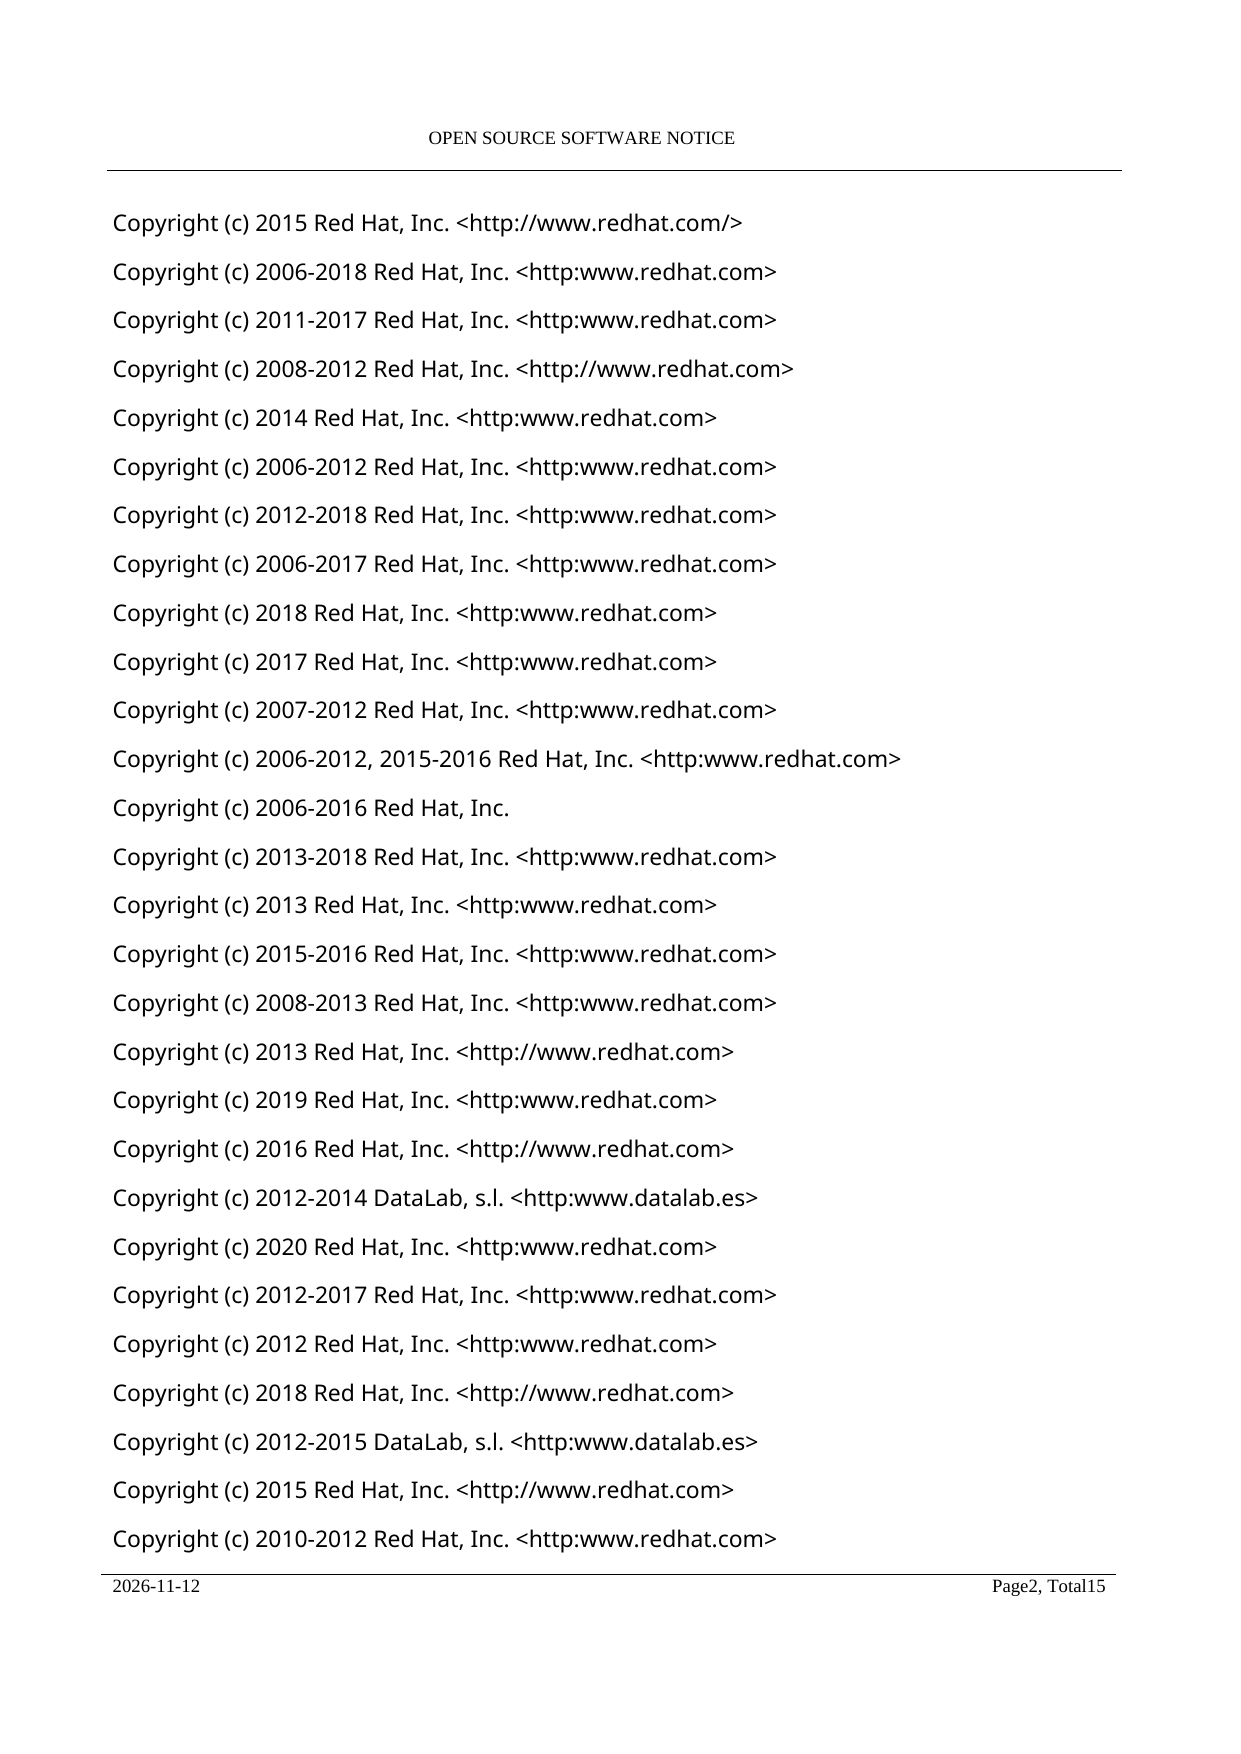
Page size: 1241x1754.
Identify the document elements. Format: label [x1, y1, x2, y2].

text [112, 206, 1128, 1555]
